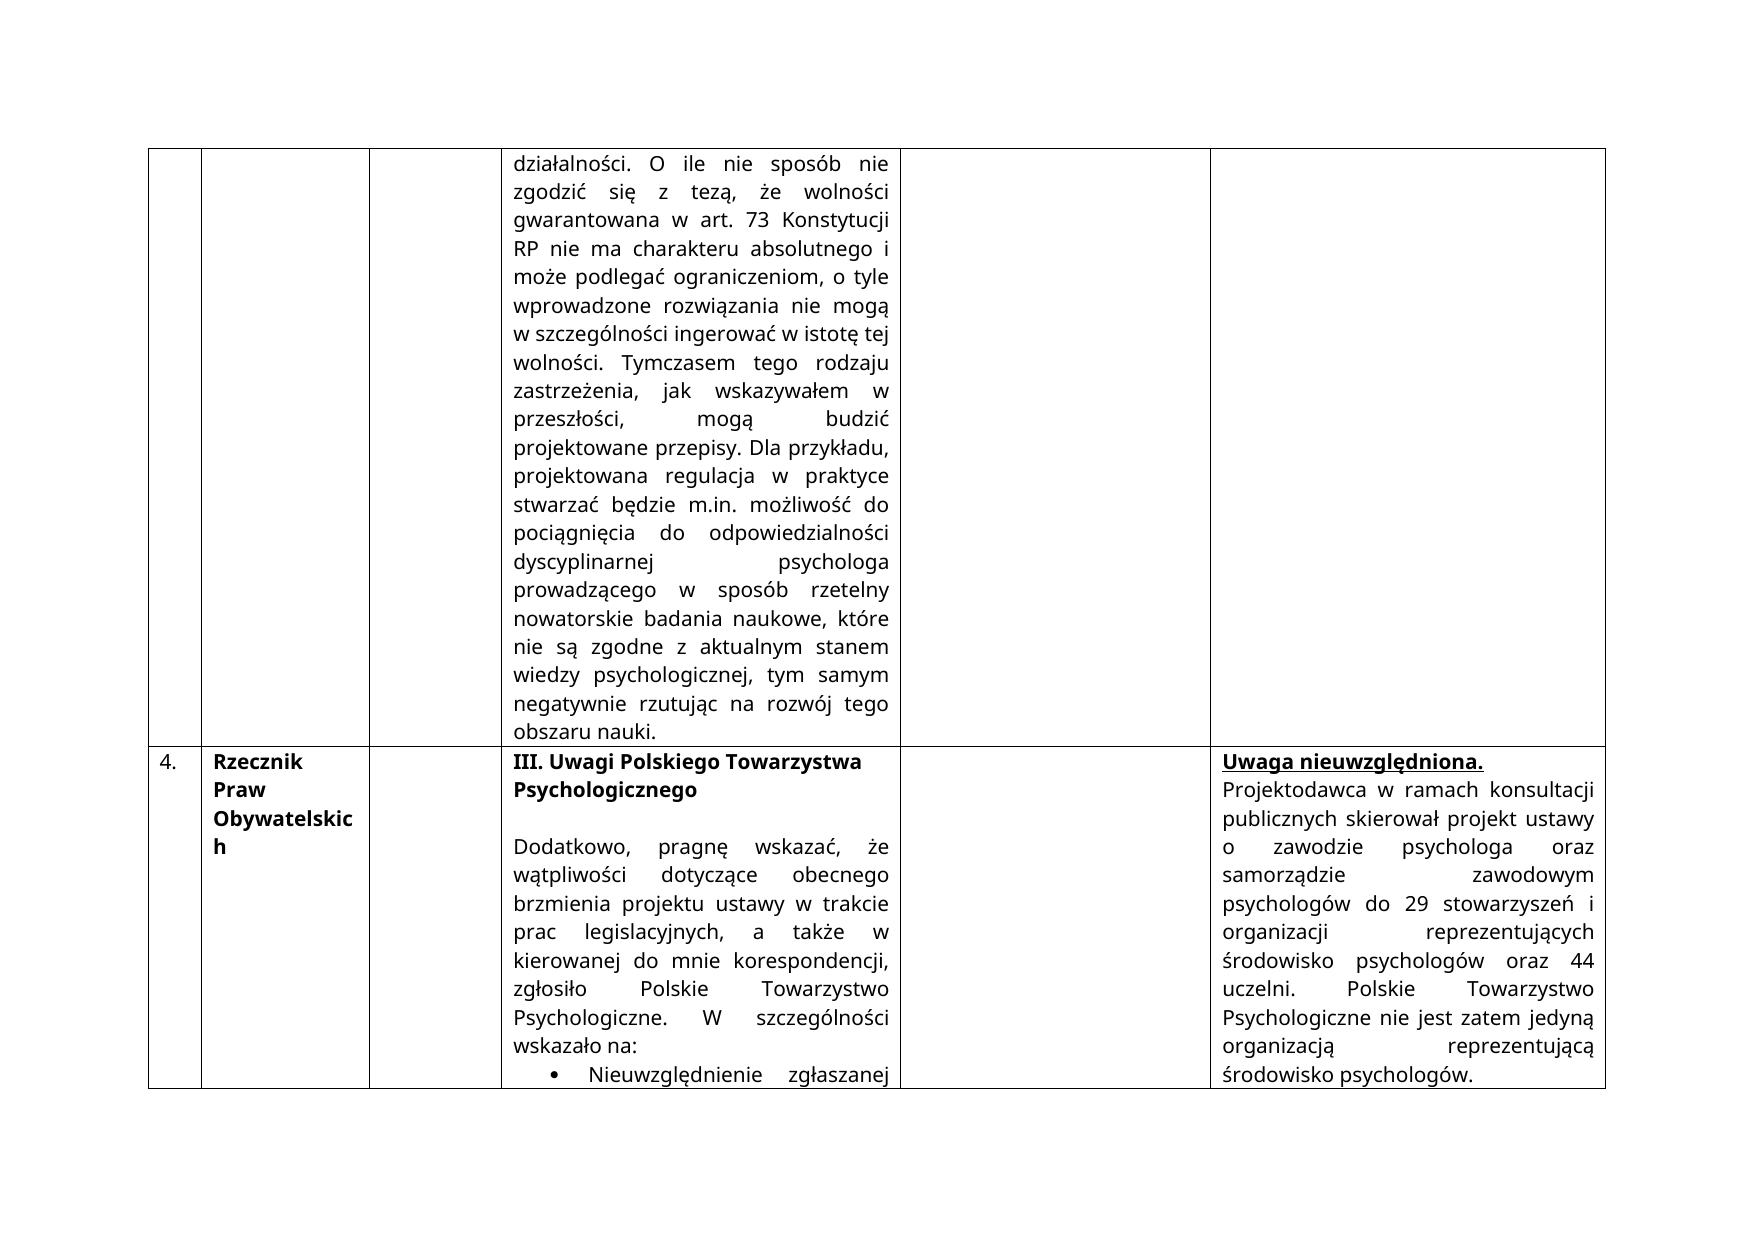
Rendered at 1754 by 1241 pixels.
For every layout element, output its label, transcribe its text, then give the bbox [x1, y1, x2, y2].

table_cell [1211, 747, 1605, 1088]
table_cell [901, 149, 1210, 746]
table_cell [202, 149, 369, 746]
table_cell 3. [149, 149, 201, 746]
table_cell [370, 747, 501, 1088]
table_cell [502, 747, 900, 1088]
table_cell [202, 747, 369, 1088]
table_cell 4. [149, 747, 201, 1088]
table_cell [370, 149, 501, 746]
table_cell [502, 149, 900, 746]
table_cell [901, 747, 1210, 1088]
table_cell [1211, 149, 1605, 746]
